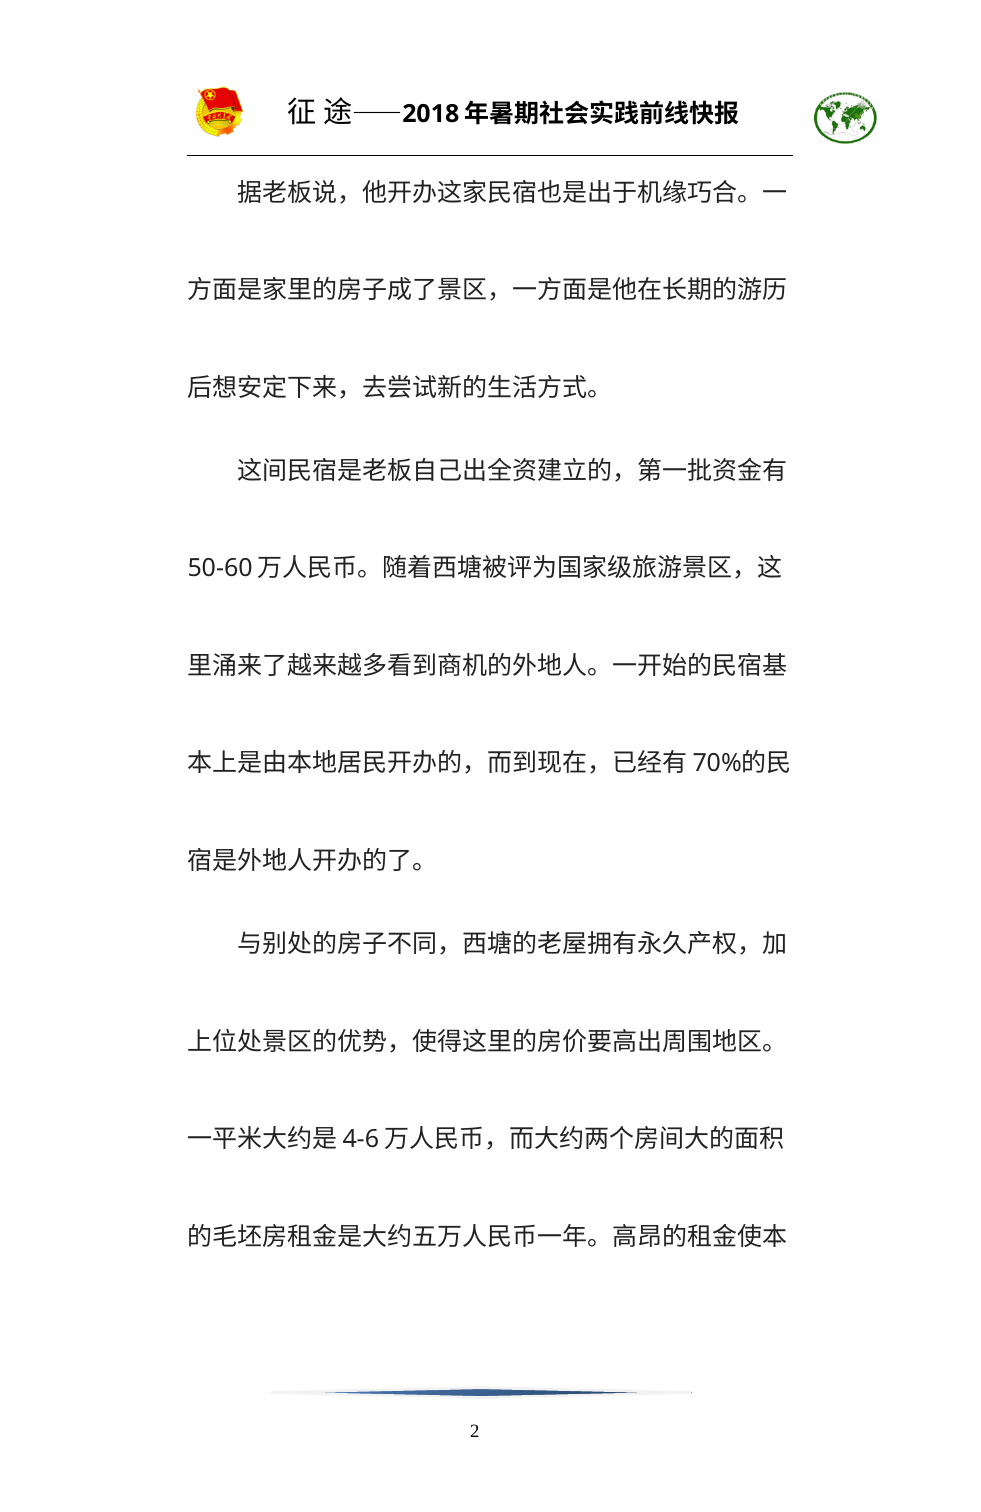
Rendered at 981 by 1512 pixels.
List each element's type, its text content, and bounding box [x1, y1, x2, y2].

picture [194, 86, 244, 137]
text 据老板说，他开办这家民宿也是出于机缘巧合。一方面是家里的房子成了景区，一方面是他在长期的游历后想安定下来，去尝试新的生活方式。 [187, 158, 793, 418]
picture [800, 73, 883, 159]
text 这间民宿是老板自己出全资建立的，第一批资金有50-60万人民币。随着西塘被评为国家级旅游景区，这里涌来了越来越多看到商机的外地人。一开始的民宿基本上是由本地居民开办的，而到现在，已经有70%的民宿是外地人开办的了。 [187, 436, 793, 891]
